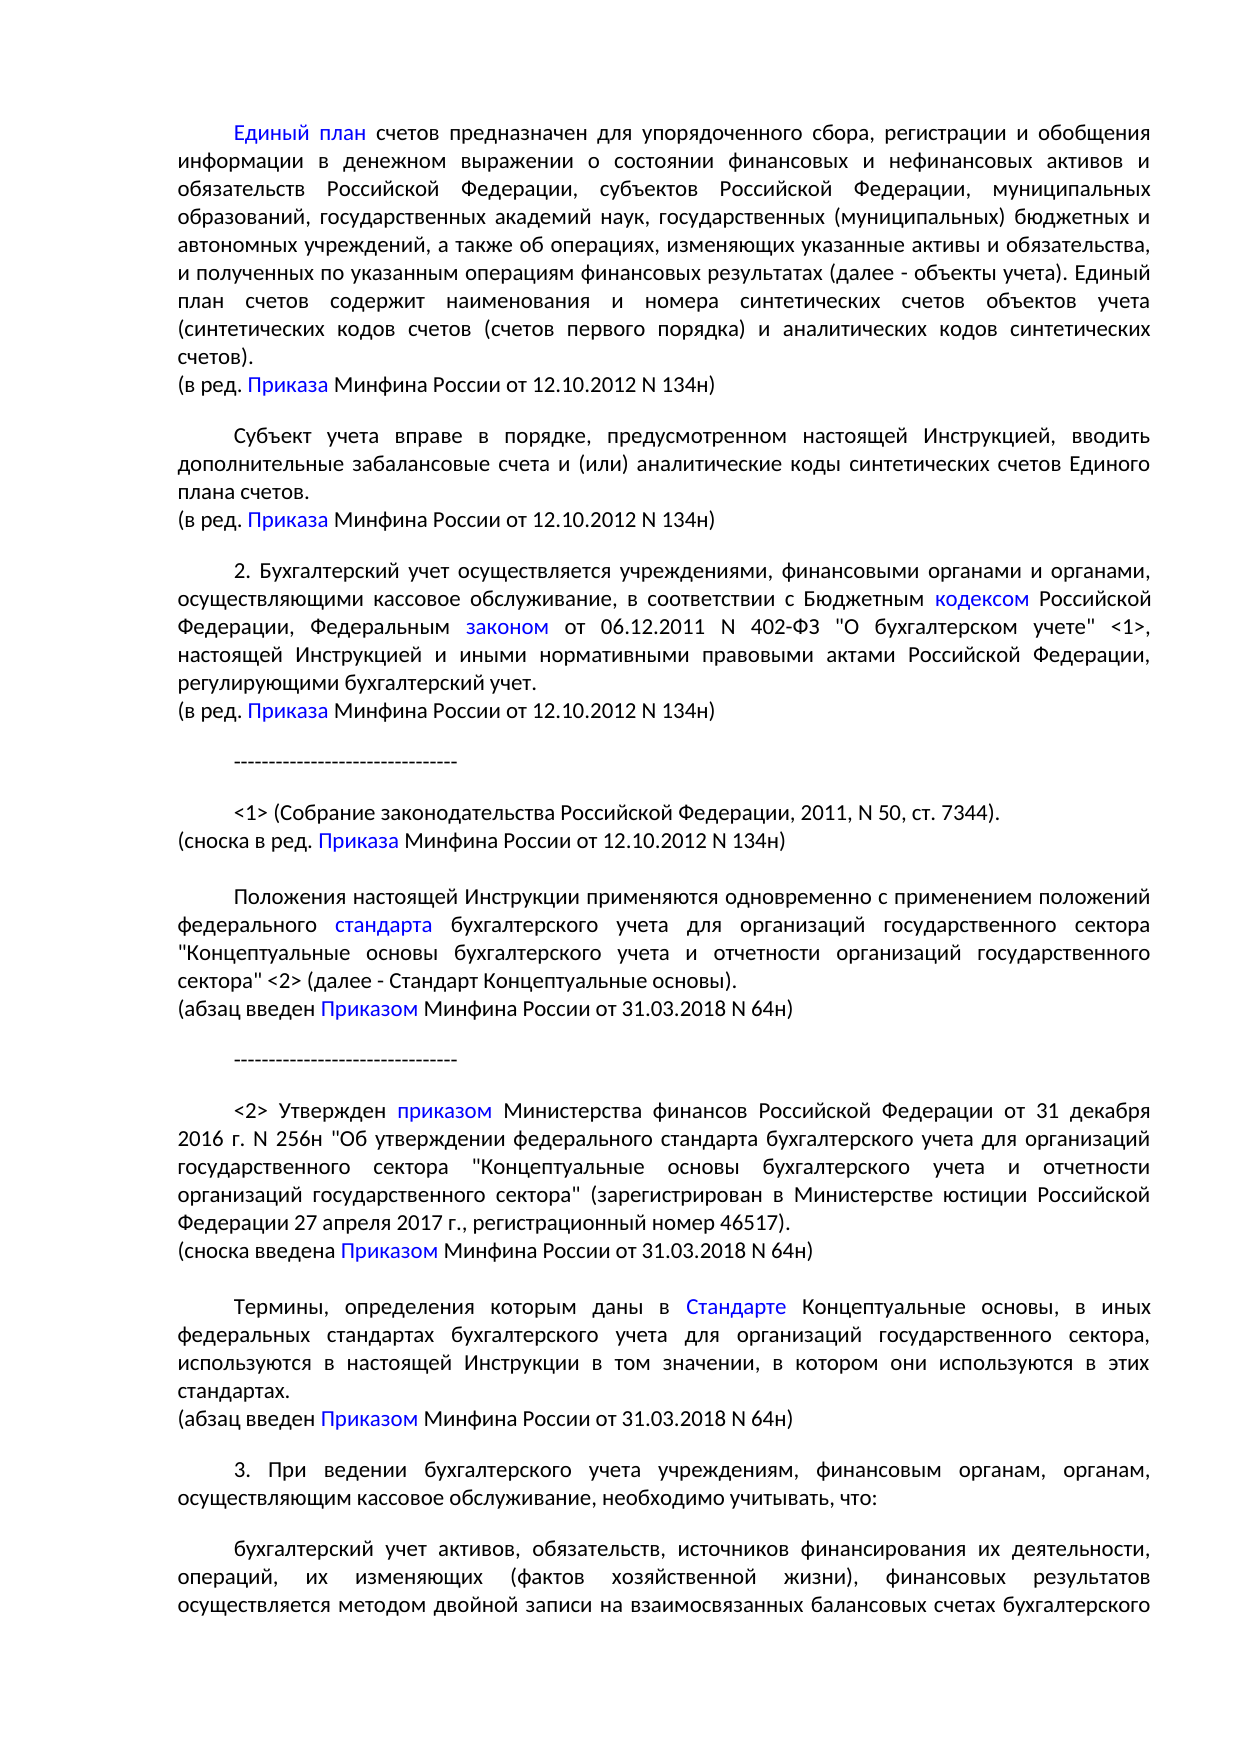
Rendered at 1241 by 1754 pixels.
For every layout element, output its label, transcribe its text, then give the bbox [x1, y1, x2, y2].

text (в ред. Приказа Минфина России от 12.10.2012 N 134н) [177, 696, 1152, 724]
text (в ред. Приказа Минфина России от 12.10.2012 N 134н) [177, 370, 1152, 398]
text <2> Утвержден приказом Министерства финансов Российской Федерации от 31 декабря 2016 г. N 256н "Об утверждении федерального стандарта бухгалтерского учета для организаций государственного сектора "Концептуальные основы бухгалтерского учета и отчетности организаций государственного сектора" (зарегистрирован в Министерстве юстиции Российской Федерации 27 апреля 2017 г., регистрационный номер 46517). [177, 1096, 1152, 1236]
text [177, 1534, 1152, 1618]
text (абзац введен Приказом Минфина России от 31.03.2018 N 64н) [177, 994, 1152, 1022]
text (абзац введен Приказом Минфина России от 31.03.2018 N 64н) [177, 1404, 1152, 1432]
text <1> (Собрание законодательства Российской Федерации, 2011, N 50, ст. 7344). [177, 798, 1152, 826]
text Термины, определения которым даны в Стандарте Концептуальные основы, в иных федеральных стандартах бухгалтерского учета для организаций государственного сектора, используются в настоящей Инструкции в том значении, в котором они используются в этих стандартах. [177, 1292, 1152, 1404]
text Субъект учета вправе в порядке, предусмотренном настоящей Инструкцией, вводить дополнительные забалансовые счета и (или) аналитические коды синтетических счетов Единого плана счетов. [177, 421, 1152, 505]
text Единый план счетов предназначен для упорядоченного сбора, регистрации и обобщения информации в денежном выражении о состоянии финансовых и нефинансовых активов и обязательств Российской Федерации, субъектов Российской Федерации, муниципальных образований, государственных академий наук, государственных (муниципальных) бюджетных и автономных учреждений, а также об операциях, изменяющих указанные активы и обязательства, и полученных по указанным операциям финансовых результатах (далее - объекты учета). Единый план счетов содержит наименования и номера синтетических счетов объектов учета (синтетических кодов счетов (счетов первого порядка) и аналитических кодов синтетических счетов). [177, 118, 1152, 370]
text -------------------------------- [177, 747, 1152, 775]
text (сноска в ред. Приказа Минфина России от 12.10.2012 N 134н) [177, 826, 1152, 854]
text 2. Бухгалтерский учет осуществляется учреждениями, финансовыми органами и органами, осуществляющими кассовое обслуживание, в соответствии с Бюджетным кодексом Российской Федерации, Федеральным законом от 06.12.2011 N 402-ФЗ "О бухгалтерском учете" <1>, настоящей Инструкцией и иными нормативными правовыми актами Российской Федерации, регулирующими бухгалтерский учет. [177, 556, 1152, 696]
text 3. При ведении бухгалтерского учета учреждениям, финансовым органам, органам, осуществляющим кассовое обслуживание, необходимо учитывать, что: [177, 1455, 1152, 1511]
text -------------------------------- [177, 1045, 1152, 1073]
text (сноска введена Приказом Минфина России от 31.03.2018 N 64н) [177, 1236, 1152, 1264]
text Положения настоящей Инструкции применяются одновременно с применением положений федерального стандарта бухгалтерского учета для организаций государственного сектора "Концептуальные основы бухгалтерского учета и отчетности организаций государственного сектора" <2> (далее - Стандарт Концептуальные основы). [177, 882, 1152, 994]
text (в ред. Приказа Минфина России от 12.10.2012 N 134н) [177, 505, 1152, 533]
